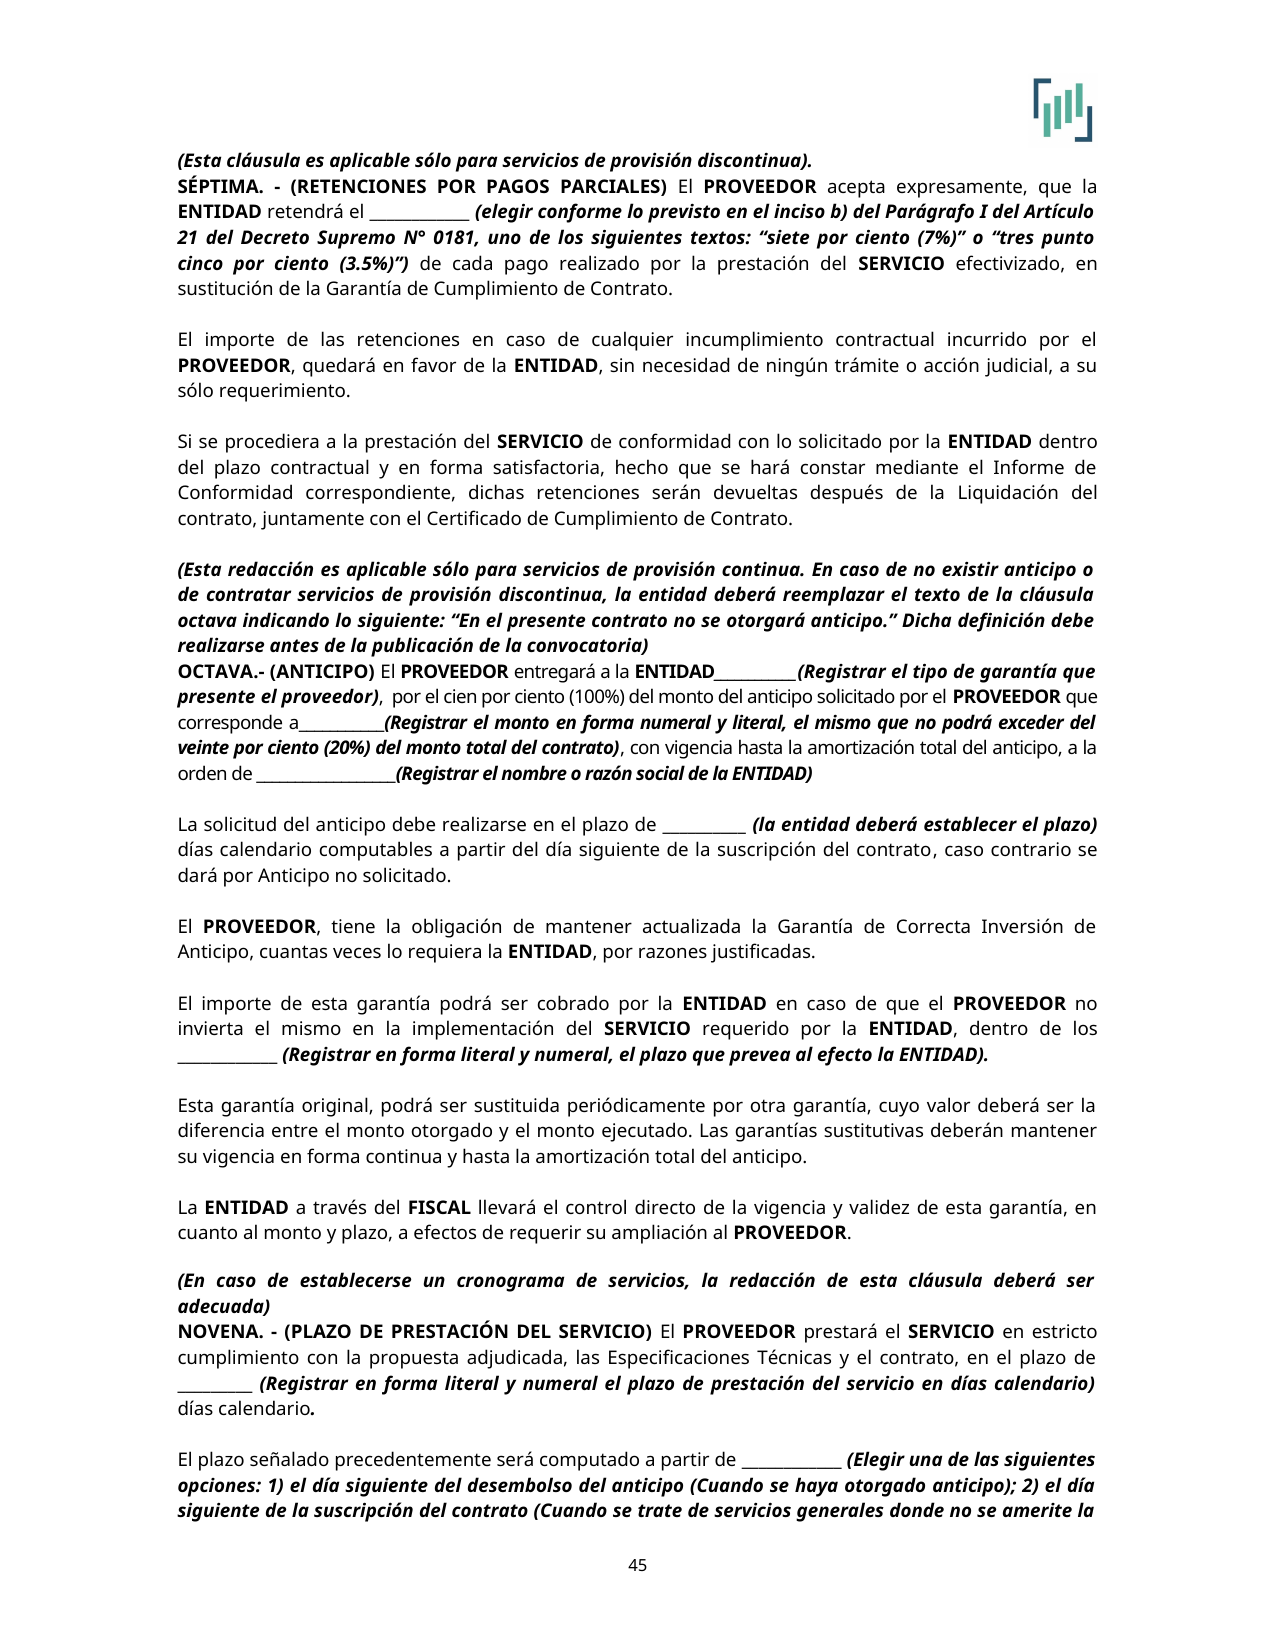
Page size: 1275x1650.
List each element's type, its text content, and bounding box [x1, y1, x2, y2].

text (Esta redacción es aplicable sólo para servicios de provisión continua. En caso de no existir anticipo o de contratar servicios de provisión discontinua, la entidad deberá reemplazar el texto de la cláusula octava indicando lo siguiente: “En el presente contrato no se otorgará anticipo.” Dicha definición debe realizarse antes de la publicación de la convocatoria) [177, 556, 1098, 658]
text La solicitud del anticipo debe realizarse en el plazo de __________ (la entidad deberá establecer el plazo) días calendario computables a partir del día siguiente de la suscripción del contrato, caso contrario se dará por Anticipo no solicitado. [177, 811, 1098, 888]
text SÉPTIMA. - (RETENCIONES POR PAGOS PARCIALES) El PROVEEDOR acepta expresamente, que la ENTIDAD retendrá el ____________ (elegir conforme lo previsto en el inciso b) del Parágrafo I del Artículo 21 del Decreto Supremo N° 0181, uno de los siguientes textos: “siete por ciento (7%)” o “tres punto cinco por ciento (3.5%)”) de cada pago realizado por la prestación del SERVICIO efectivizado, en sustitución de la Garantía de Cumplimiento de Contrato. [177, 173, 1098, 301]
text Si se procediera a la prestación del SERVICIO de conformidad con lo solicitado por la ENTIDAD dentro del plazo contractual y en forma satisfactoria, hecho que se hará constar mediante el Informe de Conformidad correspondiente, dichas retenciones serán devueltas después de la Liquidación del contrato, juntamente con el Certificado de Cumplimiento de Contrato. [177, 428, 1098, 531]
text NOVENA. - (PLAZO DE PRESTACIÓN DEL SERVICIO) El PROVEEDOR prestará el SERVICIO en estricto cumplimiento con la propuesta adjudicada, las Especificaciones Técnicas y el contrato, en el plazo de _________ (Registrar en forma literal y numeral el plazo de prestación del servicio en días calendario) días calendario. [177, 1319, 1098, 1421]
text (Esta cláusula es aplicable sólo para servicios de provisión discontinua). [177, 148, 1098, 173]
text El importe de esta garantía podrá ser cobrado por la ENTIDAD en caso de que el PROVEEDOR no invierta el mismo en la implementación del SERVICIO requerido por la ENTIDAD, dentro de los ____________ (Registrar en forma literal y numeral, el plazo que prevea al efecto la ENTIDAD). [177, 990, 1098, 1066]
text El PROVEEDOR, tiene la obligación de mantener actualizada la Garantía de Correcta Inversión de Anticipo, cuantas veces lo requiera la ENTIDAD, por razones justificadas. [177, 913, 1098, 964]
text OCTAVA.- (ANTICIPO) El PROVEEDOR entregará a la ENTIDAD____________(Registrar el tipo de garantía que presente el proveedor), por el cien por ciento (100%) del monto del anticipo solicitado por el PROVEEDOR que corresponde a___________(Registrar el monto en forma numeral y literal, el mismo que no podrá exceder del veinte por ciento (20%) del monto total del contrato), con vigencia hasta la amortización total del anticipo, a la orden de __________________(Registrar el nombre o razón social de la ENTIDAD) [177, 658, 1098, 786]
text (En caso de establecerse un cronograma de servicios, la redacción de esta cláusula deberá ser adecuada) [177, 1268, 1098, 1319]
picture [1028, 73, 1098, 148]
text La ENTIDAD a través del FISCAL llevará el control directo de la vigencia y validez de esta garantía, en cuanto al monto y plazo, a efectos de requerir su ampliación al PROVEEDOR. [177, 1194, 1098, 1245]
text Esta garantía original, podrá ser sustituida periódicamente por otra garantía, cuyo valor deberá ser la diferencia entre el monto otorgado y el monto ejecutado. Las garantías sustitutivas deberán mantener su vigencia en forma continua y hasta la amortización total del anticipo. [177, 1092, 1098, 1168]
